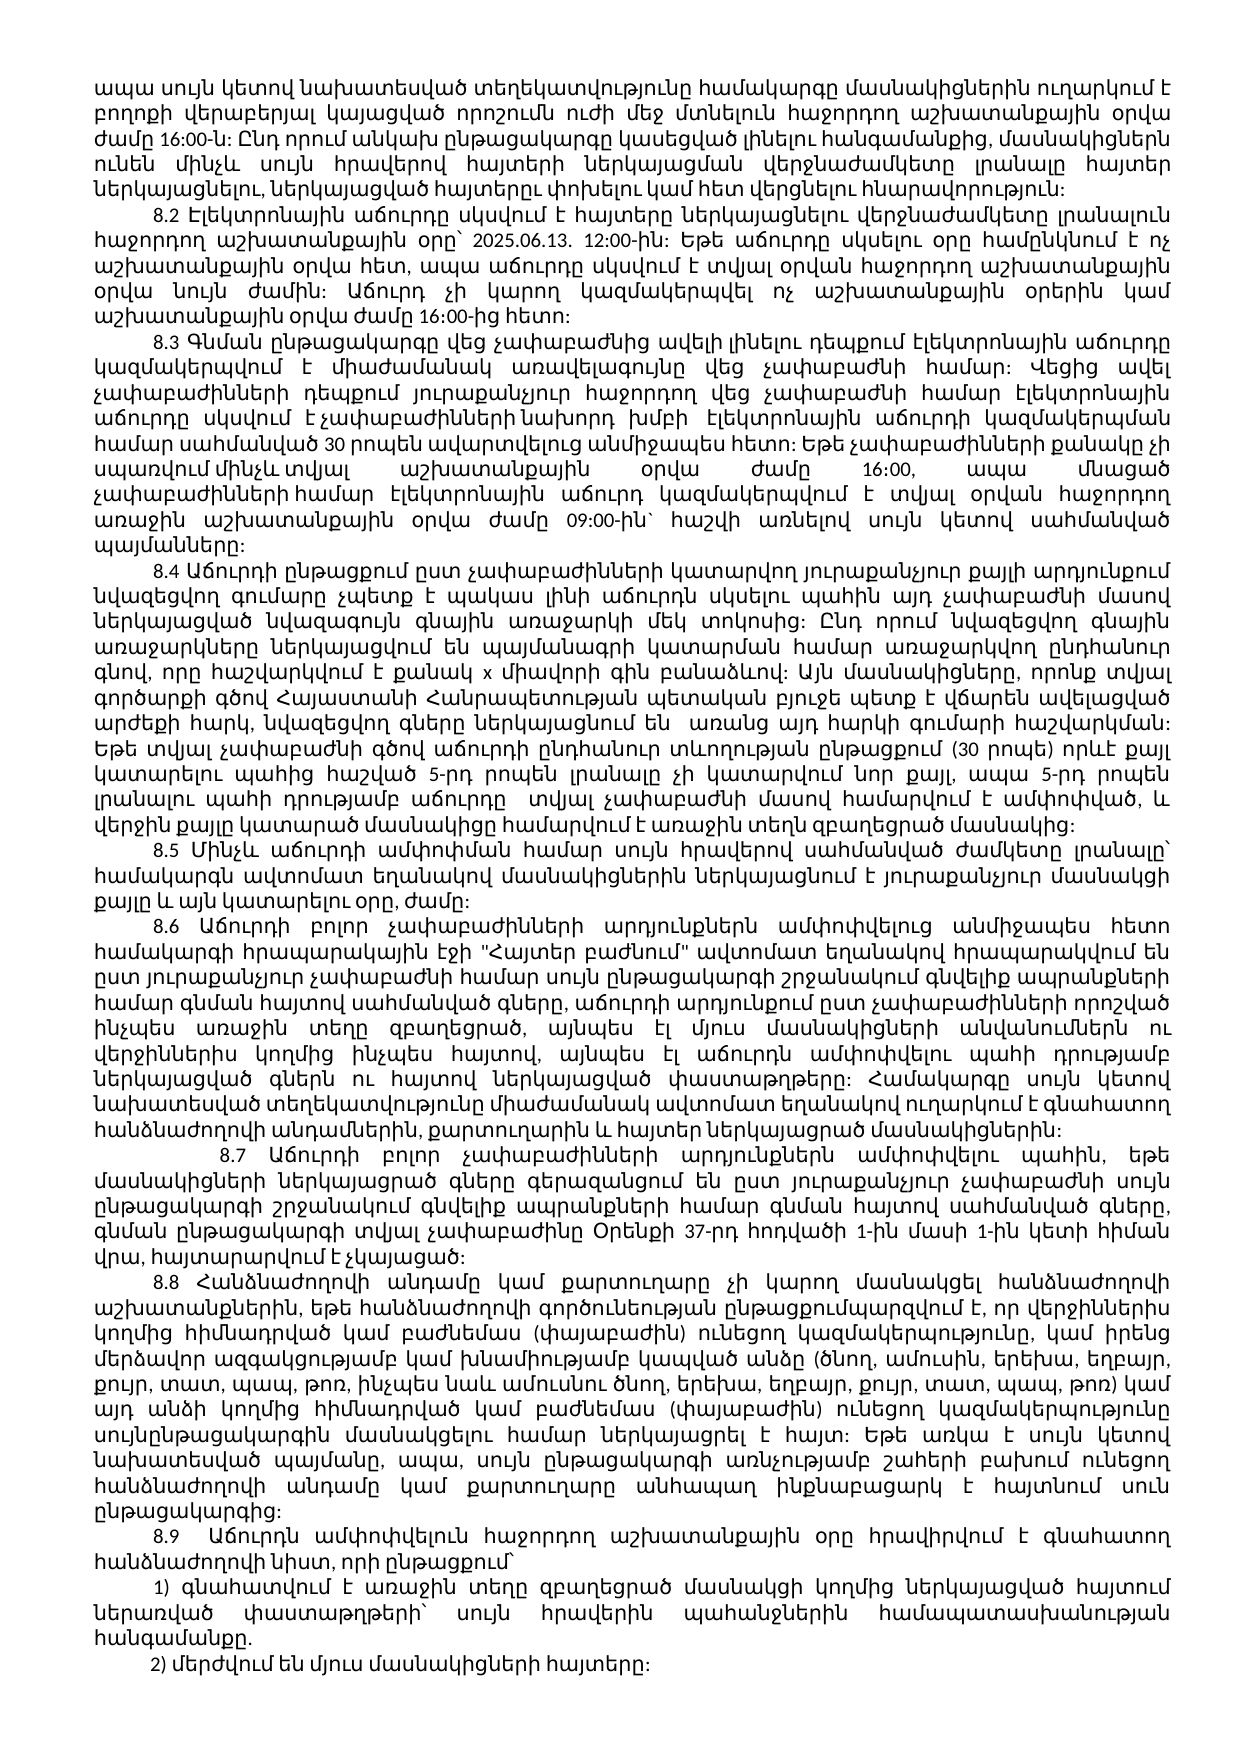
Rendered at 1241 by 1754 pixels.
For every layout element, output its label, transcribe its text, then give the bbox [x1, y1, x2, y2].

text 8.8 Հանձնաժողովի անդամը կամ քարտուղարը չի կարող մասնակցել հանձնաժողովի աշխատանքներին, եթե հանձնաժողովի գործունեության ընթացքումպարզվում է, որ վերջիններիս կողմից հիմնադրված կամ բաժնեմաս (փայաբաժին) ունեցող կազմակերպությունը, կամ իրենց մերձավոր ազգակցությամբ կամ խնամիությամբ կապված անձը (ծնող, ամուսին, երեխա, եղբայր, քույր, տատ, պապ, թոռ, ինչպես նաև ամուսնու ծնող, երեխա, եղբայր, քույր, տատ, պապ, թոռ) կամ այդ անձի կողմից հիմնադրված կամ բաժնեմաս (փայաբաժին) ունեցող կազմակերպությունը սույնընթացակարգին մասնակցելու համար ներկայացրել է հայտ: Եթե առկա է սույն կետով նախատեսված պայմանը, ապա, սույն ընթացակարգի առնչությամբ շահերի բախում ունեցող հանձնաժողովի անդամը կամ քարտուղարը անհապաղ ինքնաբացարկ է հայտնում սուն ընթացակարգից: [94, 1269, 1171, 1524]
text 8.9 Աճուրդն ամփոփվելուն հաջորդող աշխատանքային օրը հրավիրվում է գնահատող հանձնաժողովի նիստ, որի ընթացքում՝ [94, 1524, 1171, 1574]
text 8.5 Մինչև աճուրդի ամփոփման համար սույն հրավերով սահմանված ժամկետը լրանալը՝ համակարգն ավտոմատ եղանակով մասնակիցներին ներկայացնում է յուրաքանչյուր մասնակցի քայլը և այն կատարելու օրը, ժամը: [94, 837, 1171, 914]
text 8.7 Աճուրդի բոլոր չափաբաժինների արդյունքներն ամփոփվելու պահին, եթե մասնակիցների ներկայացրած գները գերազանցում են ըստ յուրաքանչյուր չափաբաժնի սույն ընթացակարգի շրջանակում գնվելիք ապրանքների համար գնման հայտով սահմանված գները, գնման ընթացակարգի տվյալ չափաբաժինը Օրենքի 37-րդ հոդվածի 1-ին մասի 1-ին կետի հիման վրա, հայտարարվում է չկայացած: [94, 1142, 1171, 1269]
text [94, 75, 1171, 202]
text 1) գնահատվում է առաջին տեղը զբաղեցրած մասնակցի կողմից ներկայացված հայտում ներառված փաստաթղթերի՝ սույն հրավերին պահանջներին համապատասխանության հանգամանքը. [94, 1574, 1171, 1651]
text 2) մերժվում են մյուս մասնակիցների հայտերը: [94, 1651, 1171, 1676]
text 8.4 Աճուրդի ընթացքում ըստ չափաբաժինների կատարվող յուրաքանչյուր քայլի արդյունքում նվազեցվող գումարը չպետք է պակաս լինի աճուրդն սկսելու պահին այդ չափաբաժնի մասով ներկայացված նվազագույն գնային առաջարկի մեկ տոկոսից: Ընդ որում նվազեցվող գնային առաջարկները ներկայացվում են պայմանագրի կատարման համար առաջարկվող ընդհանուր գնով, որը հաշվարկվում է քանակ x միավորի գին բանաձևով: Այն մասնակիցները, որոնք տվյալ գործարքի գծով Հայաստանի Հանրապետության պետական բյուջե պետք է վճարեն ավելացված արժեքի հարկ, նվազեցվող գները ներկայացնում են առանց այդ հարկի գումարի հաշվարկման: Եթե տվյալ չափաբաժնի գծով աճուրդի ընդհանուր տևողության ընթացքում (30 րոպե) որևէ քայլ կատարելու պահից հաշված 5-րդ րոպեն լրանալը չի կատարվում նոր քայլ, ապա 5-րդ րոպեն լրանալու պահի դրությամբ աճուրդը տվյալ չափաբաժնի մասով համարվում է ամփոփված, և վերջին քայլը կատարած մասնակիցը համարվում է առաջին տեղն զբաղեցրած մասնակից: [94, 558, 1171, 837]
text 8.2 Էլեկտրոնային աճուրդը սկսվում է հայտերը ներկայացնելու վերջնաժամկետը լրանալուն հաջորդող աշխատանքային օրը՝ 2025.06.13. 12:00 -ին: Եթե աճուրդը սկսելու օրը համընկնում է ոչ աշխատանքային օրվա հետ, ապա աճուրդը սկսվում է տվյալ օրվան հաջորդող աշխատանքային օրվա նույն ժամին: Աճուրդ չի կարող կազմակերպվել ոչ աշխատանքային օրերին կամ աշխատանքային օրվա ժամը 16։00-ից հետո: [94, 202, 1171, 329]
text 8.6 Աճուրդի բոլոր չափաբաժինների արդյունքներն ամփոփվելուց անմիջապես հետո համակարգի հրապարակային էջի "Հայտեր բաժնում" ավտոմատ եղանակով հրապարակվում են ըստ յուրաքանչյուր չափաբաժնի համար սույն ընթացակարգի շրջանակում գնվելիք ապրանքների համար գնման հայտով սահմանված գները, աճուրդի արդյունքում ըստ չափաբաժինների որոշված ինչպես առաջին տեղը զբաղեցրած, այնպես էլ մյուս մասնակիցների անվանումներն ու վերջիններիս կողմից ինչպես հայտով, այնպես էլ աճուրդն ամփոփվելու պահի դրությամբ ներկայացված գներն ու հայտով ներկայացված փաստաթղթերը: Համակարգը սույն կետով նախատեսված տեղեկատվությունը միաժամանակ ավտոմատ եղանակով ուղարկում է գնահատող հանձնաժողովի անդամներին, քարտուղարին և հայտեր ներկայացրած մասնակիցներին: [94, 914, 1171, 1142]
text 8.3 Գնման ընթացակարգը վեց չափաբաժնից ավելի լինելու դեպքում էլեկտրոնային աճուրդը կազմակերպվում է միաժամանակ առավելագույնը վեց չափաբաժնի համար: Վեցից ավել չափաբաժինների դեպքում յուրաքանչյուր հաջորդող վեց չափաբաժնի համար էլեկտրոնային աճուրդը սկսվում է չափաբաժինների նախորդ խմբի էլեկտրոնային աճուրդի կազմակերպման համար սահմանված 30 րոպեն ավարտվելուց անմիջապես հետո: Եթե չափաբաժինների քանակը չի սպառվում մինչև տվյալ աշխատանքային օրվա ժամը 16։00, ապա մնացած չափաբաժինների համար էլեկտրոնային աճուրդ կազմակերպվում է տվյալ օրվան հաջորդող առաջին աշխատանքային օրվա ժամը 09:00-ին` հաշվի առնելով սույն կետով սահմանված պայմանները: [94, 329, 1171, 558]
